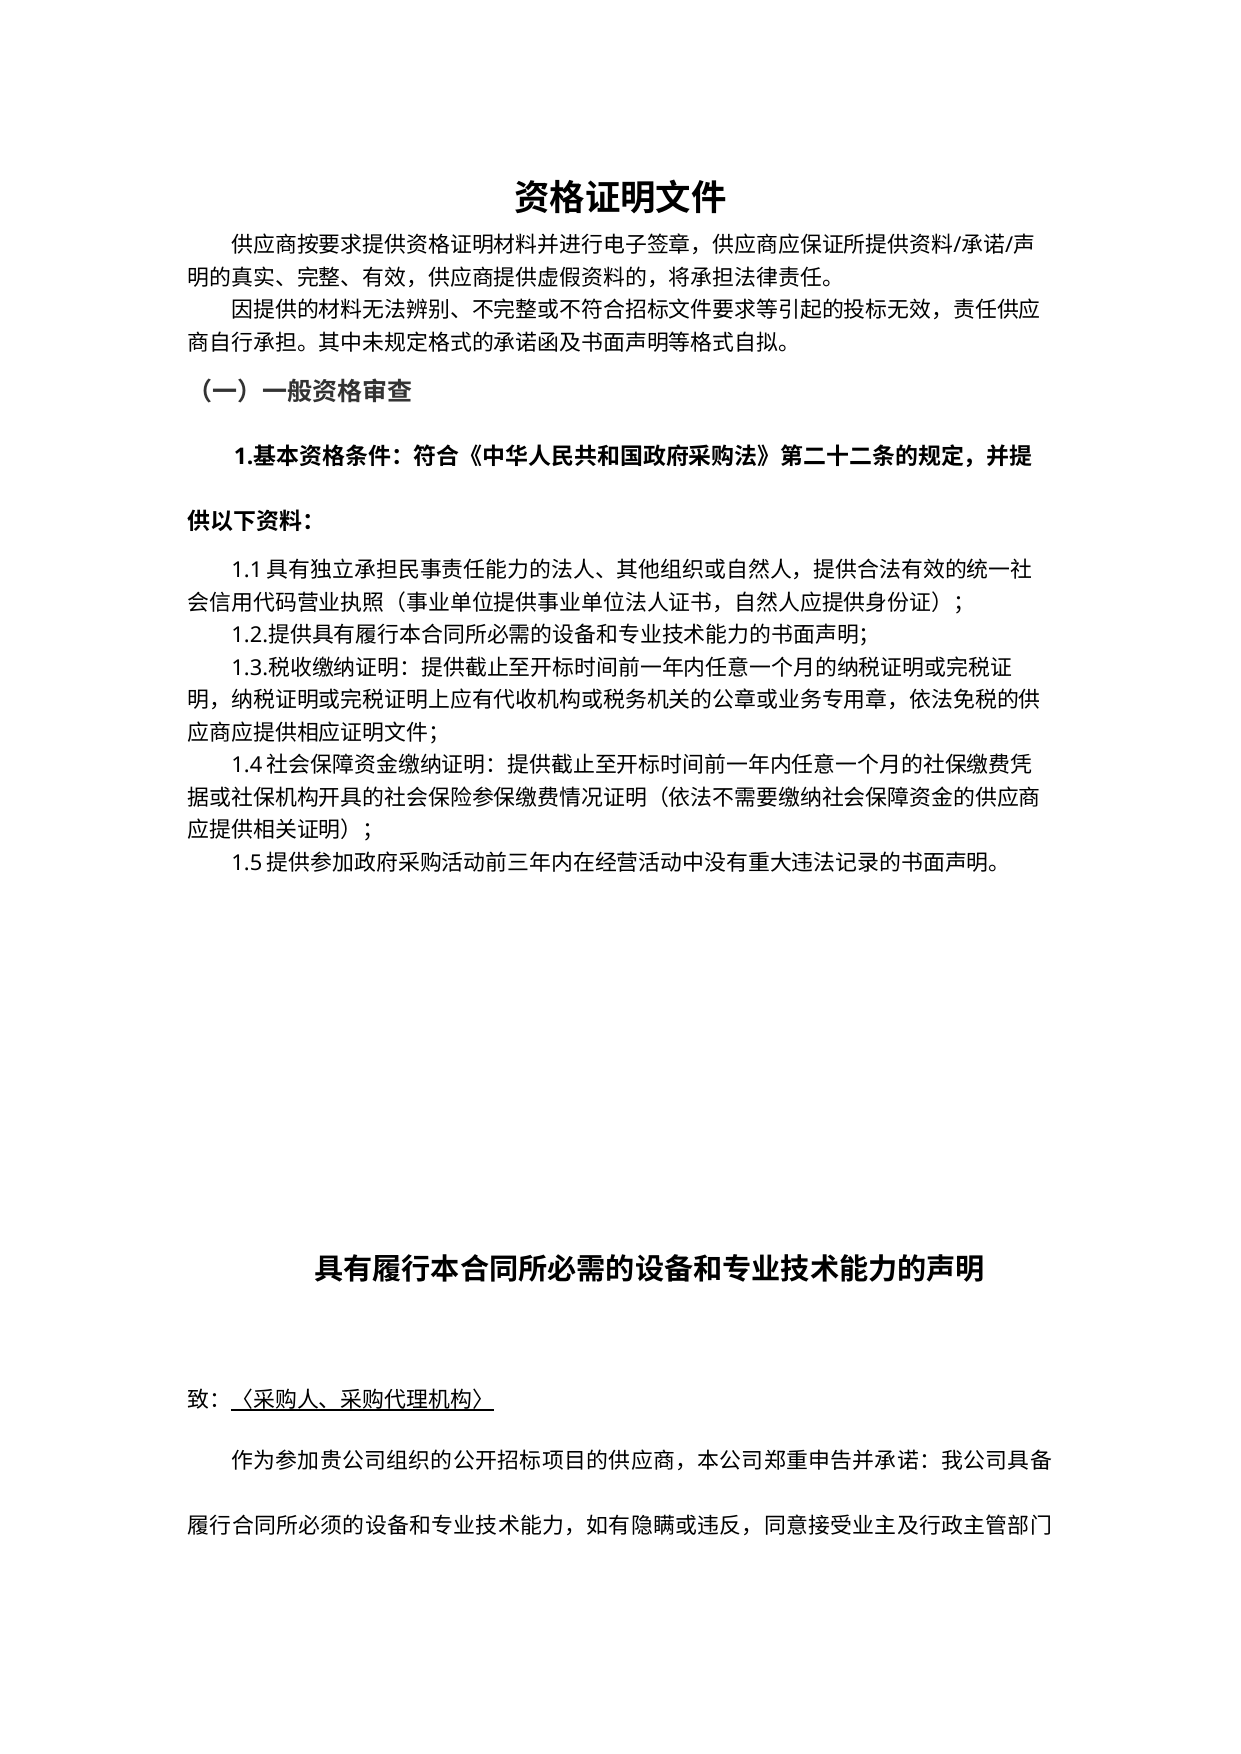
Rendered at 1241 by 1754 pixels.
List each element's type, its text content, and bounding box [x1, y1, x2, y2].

subtitle （一）一般资格审查 [187, 357, 1053, 422]
text 1.基本资格条件：符合《中华人民共和国政府采购法》第二十二条的规定，并提供以下资料： [187, 422, 1053, 552]
list 具有履行本合同所必需的设备和专业技术能力的声明 [187, 1234, 1053, 1299]
text 致：〈采购人、采购代理机构〉 [187, 1381, 1053, 1414]
list 1.4社会保障资金缴纳证明：提供截止至开标时间前一年内任意一个月的社保缴费凭据或社保机构开具的社会保险参保缴费情况证明（依法不需要缴纳社会保障资金的供应商应提供相关证明）； [187, 747, 1053, 844]
list 1.2.提供具有履行本合同所必需的设备和专业技术能力的书面声明； [187, 617, 1053, 649]
list 1.5提供参加政府采购活动前三年内在经营活动中没有重大违法记录的书面声明。 [187, 844, 1053, 877]
list 1.3.税收缴纳证明：提供截止至开标时间前一年内任意一个月的纳税证明或完税证明，纳税证明或完税证明上应有代收机构或税务机关的公章或业务专用章，依法免税的供应商应提供相应证明文件； [187, 649, 1053, 747]
list 因提供的材料无法辨别、不完整或不符合招标文件要求等引起的投标无效，责任供应商自行承担。其中未规定格式的承诺函及书面声明等格式自拟。 [187, 292, 1053, 357]
list 供应商按要求提供资格证明材料并进行电子签章，供应商应保证所提供资料/承诺/声明的真实、完整、有效，供应商提供虚假资料的，将承担法律责任。 [187, 227, 1053, 292]
text 资格证明文件 [187, 162, 1053, 227]
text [187, 1442, 1053, 1540]
list 1.1具有独立承担民事责任能力的法人、其他组织或自然人，提供合法有效的统一社会信用代码营业执照（事业单位提供事业单位法人证书，自然人应提供身份证）； [187, 552, 1053, 617]
